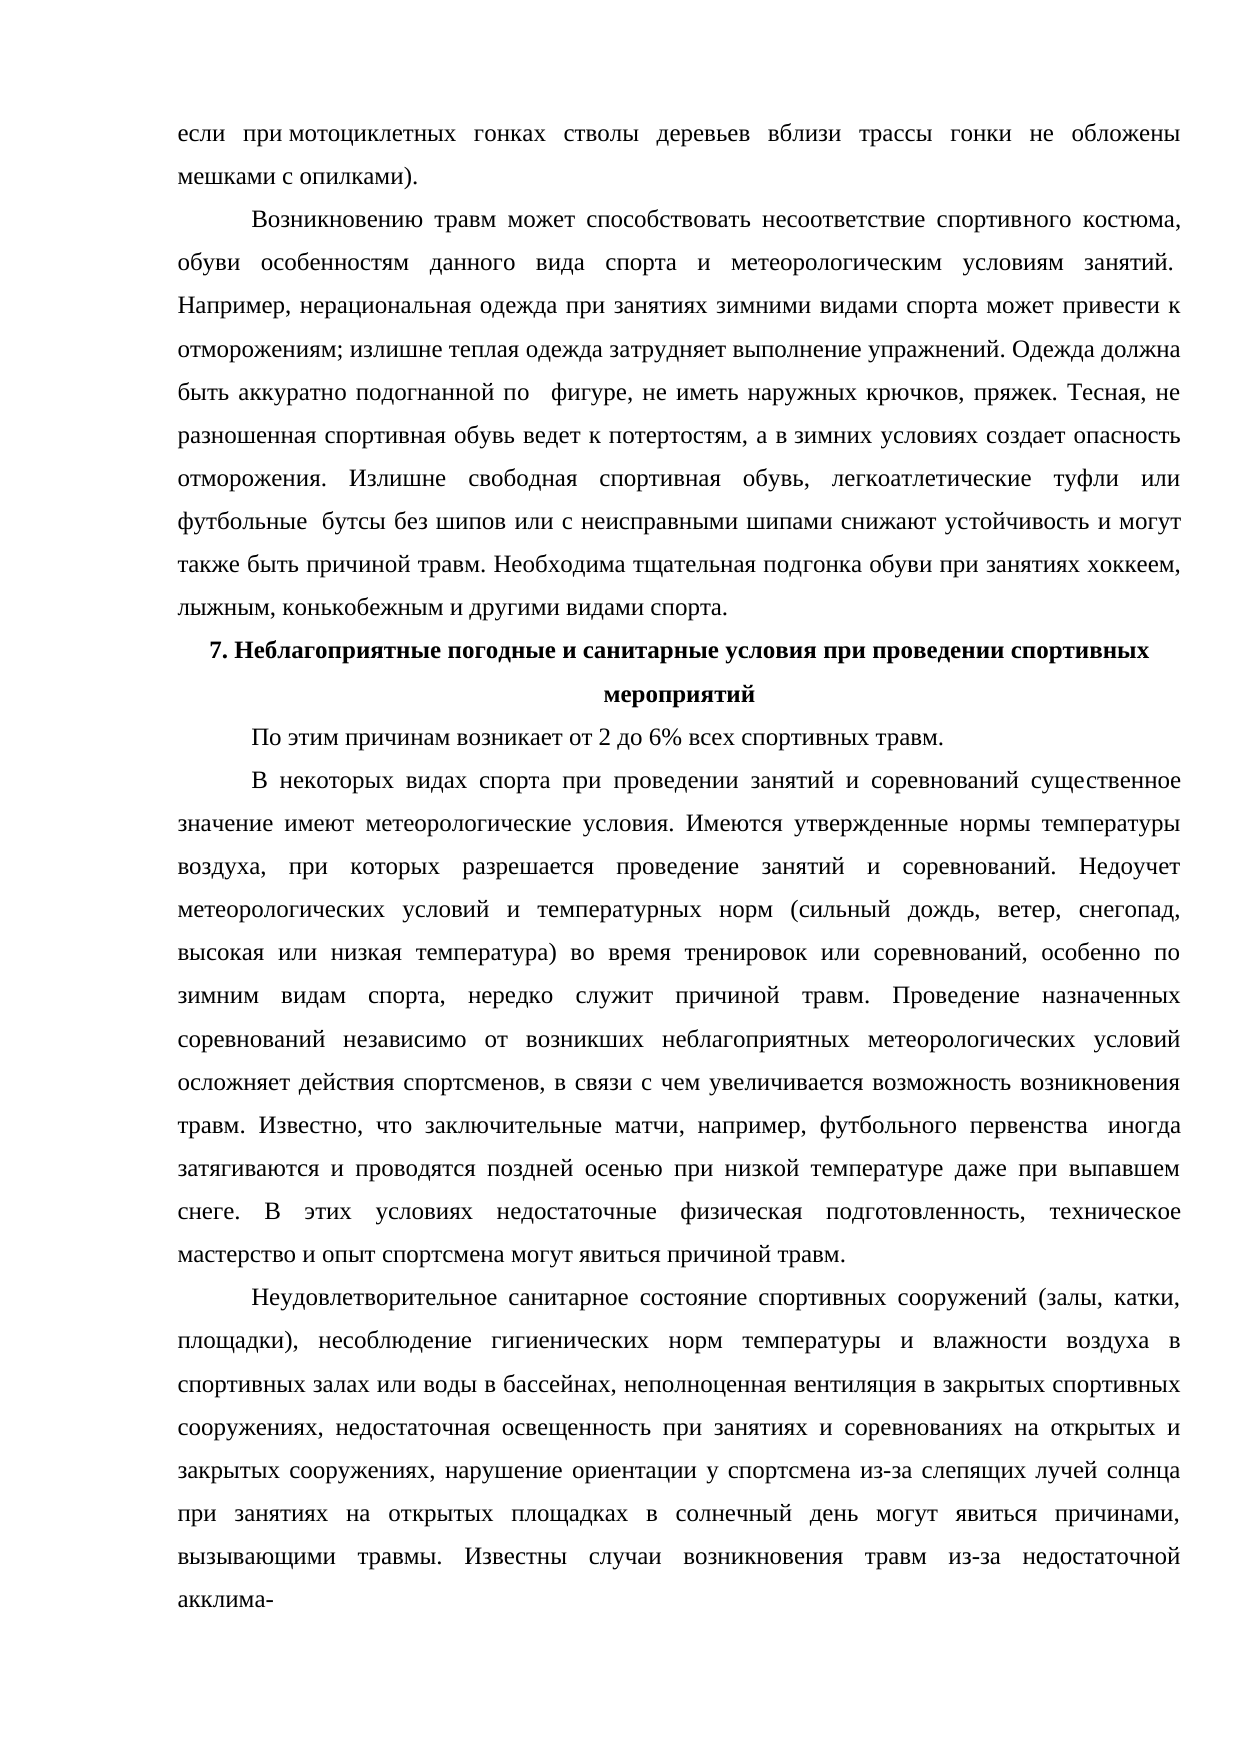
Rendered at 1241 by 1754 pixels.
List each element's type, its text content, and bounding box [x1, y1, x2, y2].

text По этим причинам возникает от 2 до 6% всех спортивных травм. [177, 722, 1181, 751]
text Возникновению травм может способствовать несоответствие спортивного костюма, обуви особенностям данного вида спорта и метеорологическим условиям занятий. Например, нерациональная одежда при занятиях зимними видами спорта может привести к отморожениям; излишне теплая одежда затрудняет выполнение упражнений. Одежда должна быть аккуратно подогнанной по фигуре, не иметь наружных крючков, пряжек. Тесная, не разношенная спортивная обувь ведет к потертостям, а в зимних условиях создает опасность отморожения. Излишне свободная спортивная обувь, легкоатлетические туфли или футбольные бутсы без шипов или с неисправными шипами снижают устойчивость и могут также быть причиной травм. Необходима тщательная подгонка обуви при занятиях хоккеем, лыжным, конькобежным и другими видами спорта. [177, 204, 1181, 621]
text В некоторых видах спорта при проведении занятий и соревнований существенное значение имеют метеорологические условия. Имеются утвержденные нормы температуры воздуха, при которых разрешается проведение занятий и соревнований. Недоучет метеорологических условий и температурных норм (сильный дождь, ветер, снегопад, высокая или низкая температура) во время тренировок или соревнований, особенно по зимним видам спорта, нередко служит причиной травм. Проведение назначенных соревнований независимо от возникших неблагоприятных метеорологических условий осложняет действия спортсменов, в связи с чем увеличивается возможность возникновения травм. Известно, что заключительные матчи, например, футбольного первенства иногда затягиваются и проводятся поздней осенью при низкой температуре даже при выпавшем снеге. В этих условиях недостаточные физическая подготовленность, техническое мастерство и опыт спортсмена могут явиться причиной травм. [177, 765, 1181, 1268]
text если при мотоциклетных гонках стволы деревьев вблизи трассы гонки не обложены мешками с опилками). [177, 118, 1181, 190]
text Неудовлетворительное санитарное состояние спортивных сооружений (залы, катки, площадки), несоблюдение гигиенических норм температуры и влажности воздуха в спортивных залах или воды в бассейнах, неполноценная вентиляция в закрытых спортивных сооружениях, недостаточная освещенность при занятиях и соревнованиях на открытых и закрытых сооружениях, нарушение ориентации у спортсмена из-за слепящих лучей солнца при занятиях на открытых площадках в солнечный день могут явиться причинами, вызывающими травмы. Известны случаи возникновения травм из-за недостаточной акклима- [177, 1282, 1181, 1613]
text 7. Неблагоприятные погодные и санитарные условия при проведении спортивных мероприятий [177, 636, 1181, 707]
